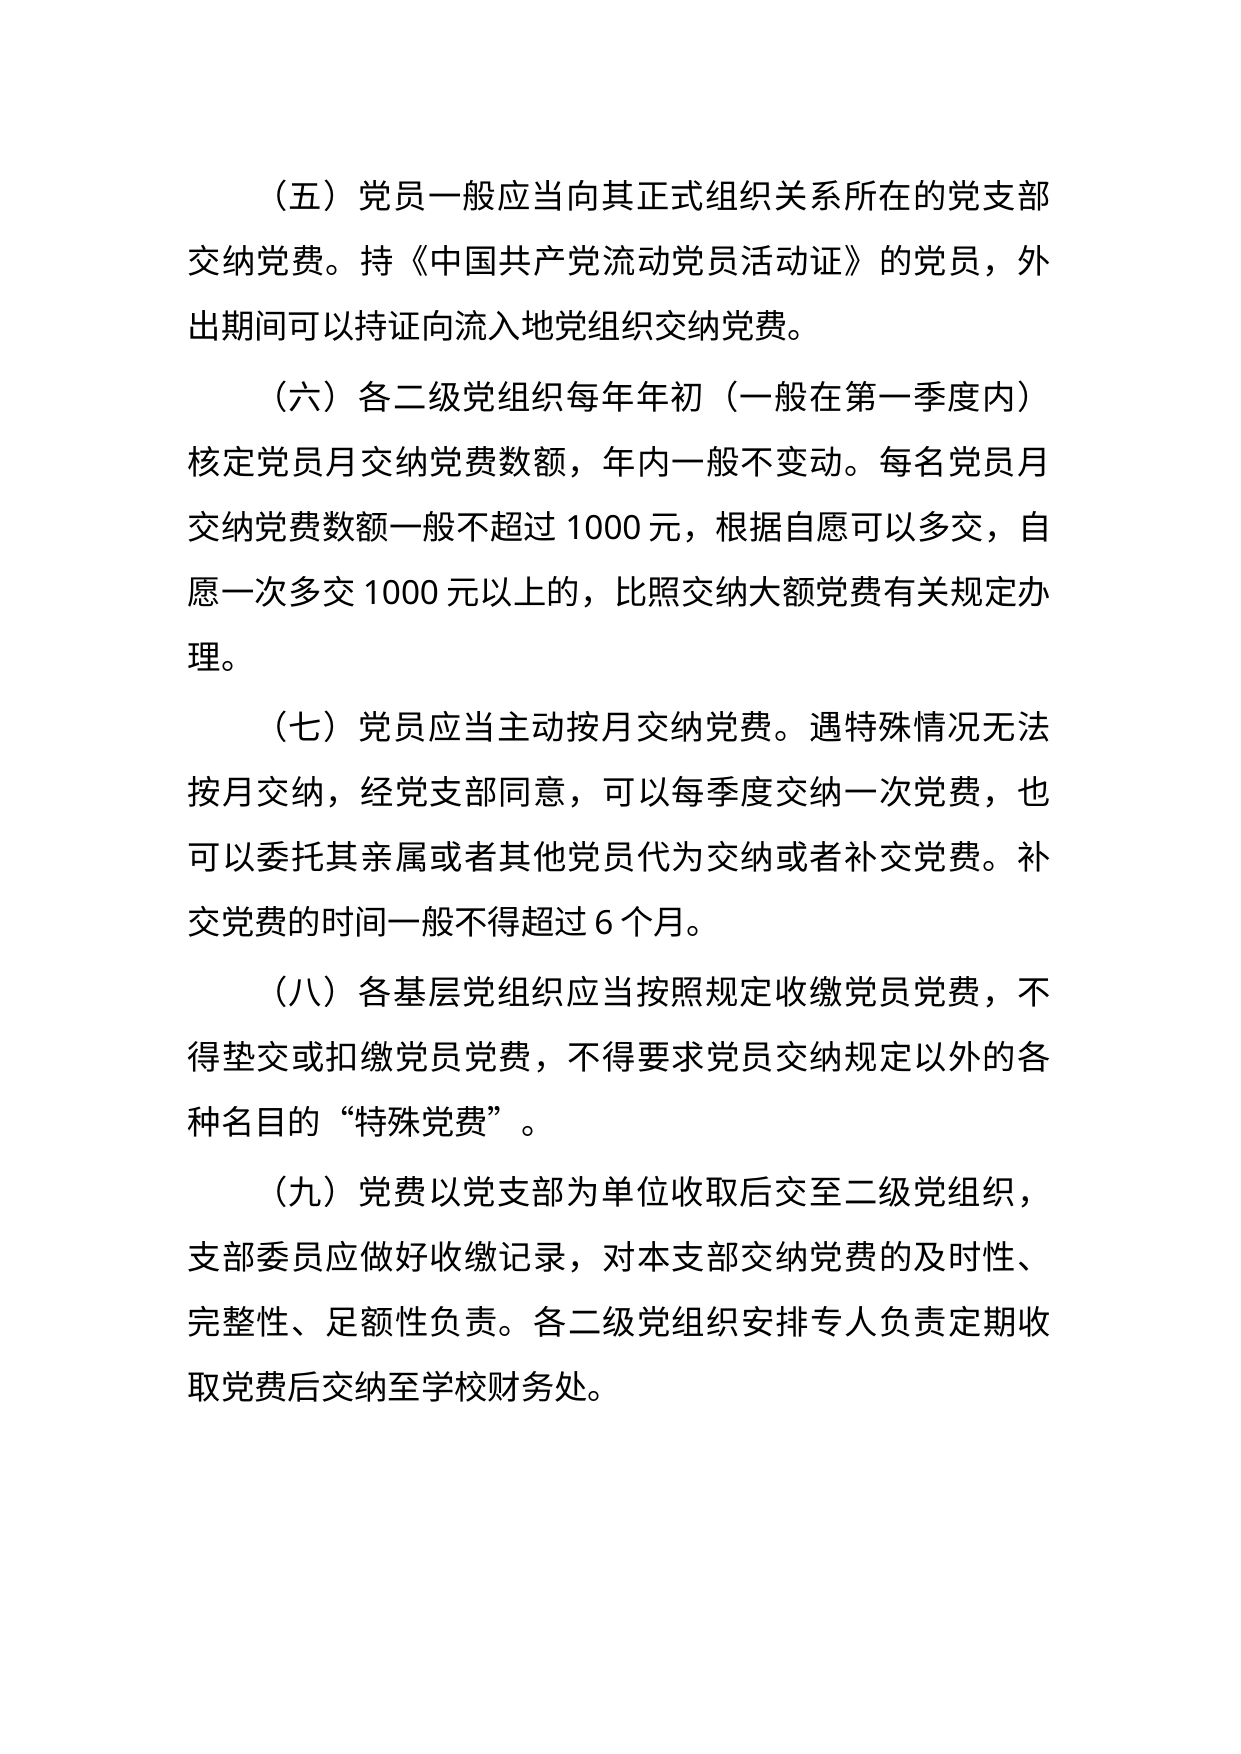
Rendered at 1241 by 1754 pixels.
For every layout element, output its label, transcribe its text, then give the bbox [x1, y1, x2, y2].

text （五）党员一般应当向其正式组织关系所在的党支部交纳党费。持《中国共产党流动党员活动证》的党员，外出期间可以持证向流入地党组织交纳党费。 [187, 162, 1053, 357]
text （九）党费以党支部为单位收取后交至二级党组织，支部委员应做好收缴记录，对本支部交纳党费的及时性、完整性、足额性负责。各二级党组织安排专人负责定期收取党费后交纳至学校财务处。 [187, 1158, 1053, 1418]
text （六）各二级党组织每年年初（一般在第一季度内）核定党员月交纳党费数额，年内一般不变动。每名党员月交纳党费数额一般不超过1000元，根据自愿可以多交，自愿一次多交1000元以上的，比照交纳大额党费有关规定办理。 [187, 362, 1053, 687]
text （八）各基层党组织应当按照规定收缴党员党费，不得垫交或扣缴党员党费，不得要求党员交纳规定以外的各种名目的“特殊党费”。 [187, 958, 1053, 1153]
text （七）党员应当主动按月交纳党费。遇特殊情况无法按月交纳，经党支部同意，可以每季度交纳一次党费，也可以委托其亲属或者其他党员代为交纳或者补交党费。补交党费的时间一般不得超过6个月。 [187, 692, 1053, 952]
